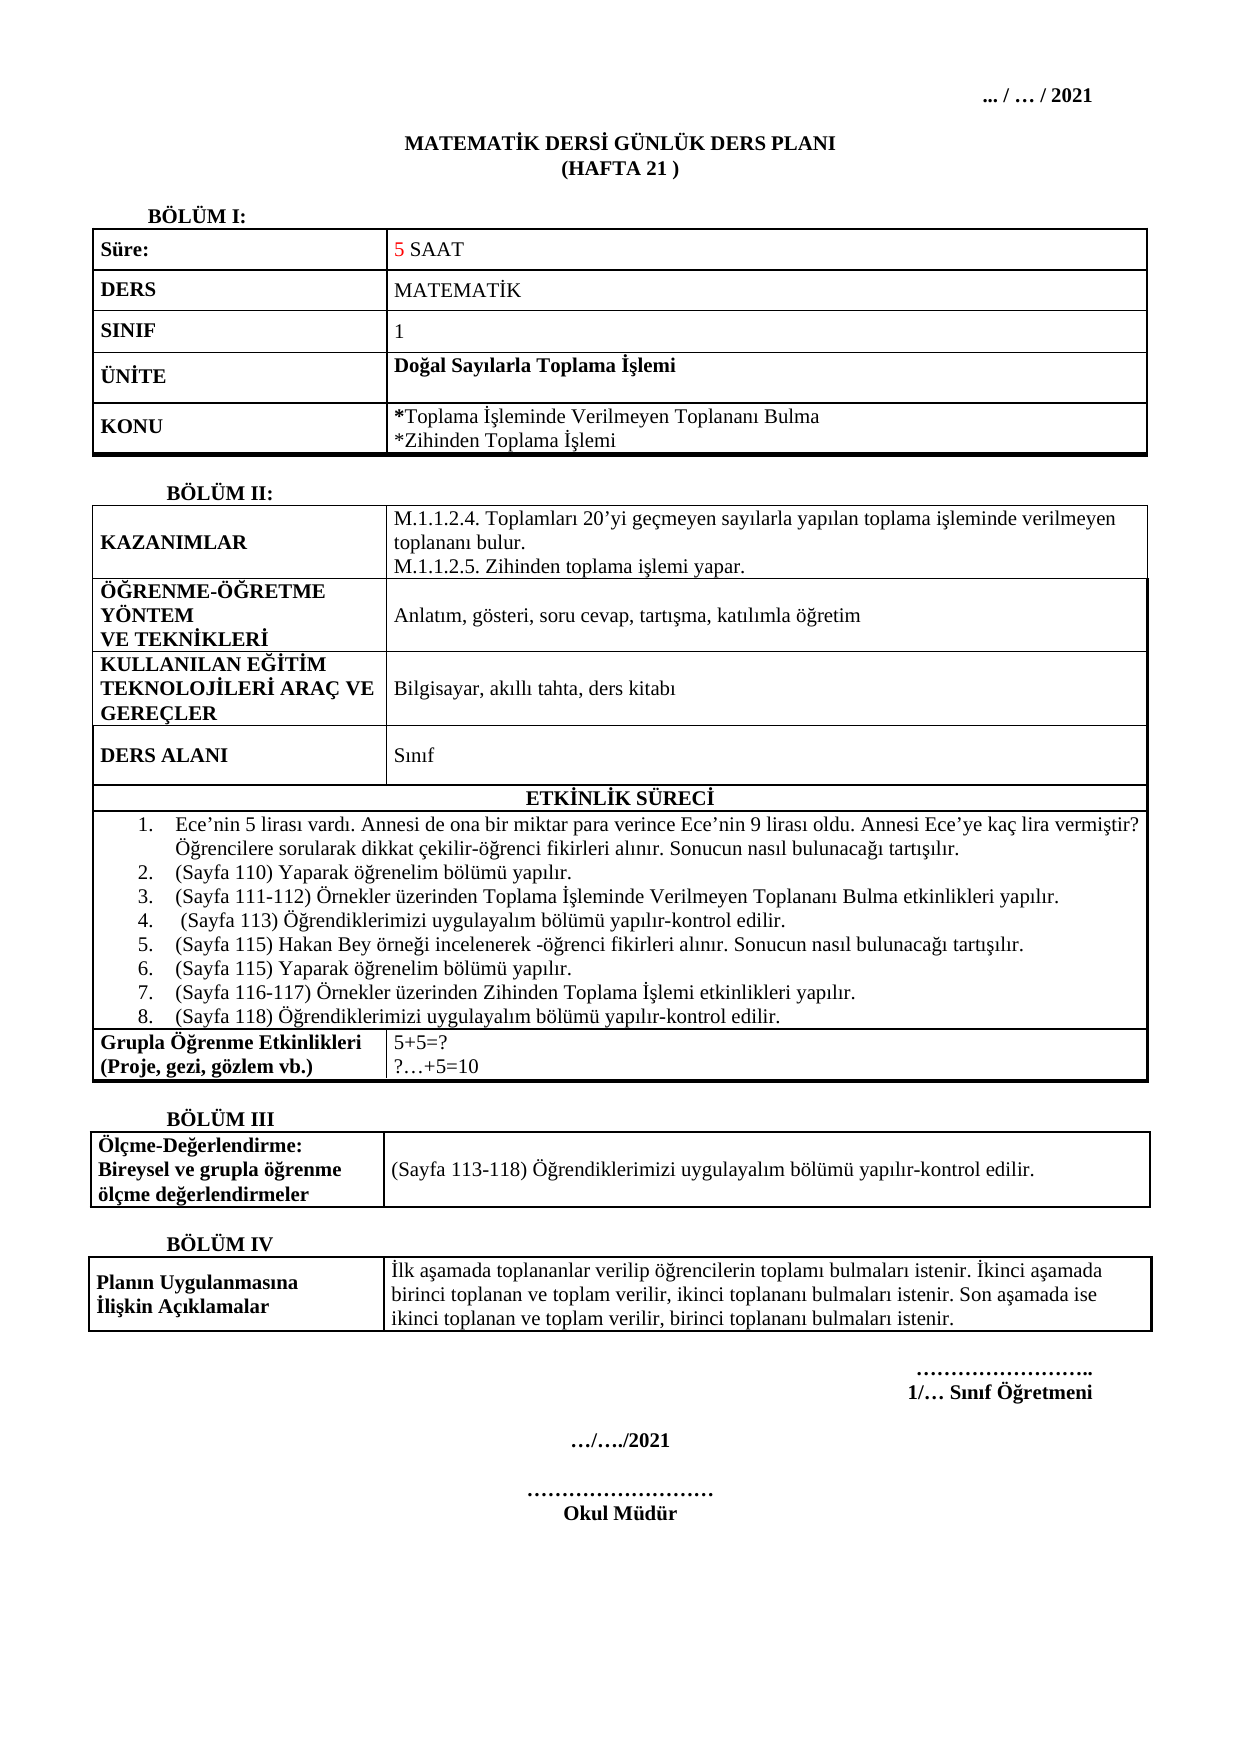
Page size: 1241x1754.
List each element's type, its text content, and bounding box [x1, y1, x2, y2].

table_cell Doğal Sayılarla Toplama İşlemi [388, 353, 1146, 402]
text (HAFTA 21 ) [148, 155, 1093, 179]
table_cell 1 [388, 311, 1146, 352]
table_cell *Toplama İşleminde Verilmeyen Toplananı Bulma *Zihinden Toplama İşlemi [388, 404, 1146, 452]
table_header (Sayfa 113-118) Öğrendiklerimizi uygulayalım bölümü yapılır-kontrol edilir. [385, 1133, 1149, 1206]
table_cell Sınıf [387, 726, 1146, 784]
subtitle BÖLÜM IV [148, 1232, 1093, 1256]
text MATEMATİK DERSİ GÜNLÜK DERS PLANI [148, 131, 1093, 155]
table_cell Ece’nin 5 lirası vardı. Annesi de ona bir miktar para verince Ece’nin 9 lirası oldu. Annesi Ece’ye kaç lira vermiştir? Öğrencilere sorularak dikkat çekilir-öğrenci fikirleri alınır. Sonucun nasıl bulunacağı tartışılır. (Sayfa 110) Yaparak öğrenelim bölümü yapılır. (Sayfa 111-112) Örnekler üzerinden Toplama İşleminde Verilmeyen Toplananı Bulma etkinlikleri yapılır. (Sayfa 113) Öğrendiklerimizi uygulayalım bölümü yapılır-kontrol edilir. (Sayfa 115) Hakan Bey örneği incelenerek -öğrenci fikirleri alınır. Sonucun nasıl bulunacağı tartışılır. (Sayfa 115) Yaparak öğrenelim bölümü yapılır. (Sayfa 116-117) Örnekler üzerinden Zihinden Toplama İşlemi etkinlikleri yapılır. (Sayfa 118) Öğrendiklerimizi uygulayalım bölümü yapılır-kontrol edilir. [94, 812, 1146, 1028]
text BÖLÜM II: [148, 481, 1093, 505]
text …/…./2021 [148, 1428, 1093, 1452]
table_header M.1.1.2.4. Toplamları 20’yi geçmeyen sayılarla yapılan toplama işleminde verilmeyen toplananı bulur. M.1.1.2.5. Zihinden toplama işlemi yapar. [387, 506, 1147, 578]
text ... / … / 2021 [148, 83, 1093, 107]
text ……………………… [148, 1476, 1093, 1501]
table_header 5 SAAT [388, 230, 1146, 269]
table_cell ÜNİTE [94, 353, 386, 402]
text BÖLÜM I: [148, 203, 1093, 228]
table_cell DERS ALANI [94, 726, 386, 784]
table_header Planın Uygulanmasına İlişkin Açıklamalar [90, 1258, 383, 1330]
table_header KAZANIMLAR [93, 506, 386, 578]
table_cell MATEMATİK [388, 271, 1146, 310]
table_cell Grupla Öğrenme Etkinlikleri (Proje, gezi, gözlem vb.) [94, 1030, 386, 1078]
table_header Ölçme-Değerlendirme: Bireysel ve grupla öğrenme ölçme değerlendirmeler [92, 1133, 383, 1206]
table_cell Anlatım, gösteri, soru cevap, tartışma, katılımla öğretim [387, 579, 1146, 651]
text Okul Müdür [148, 1501, 1093, 1524]
table_cell 5+5=? ?…+5=10 [387, 1030, 1146, 1078]
subtitle BÖLÜM III [148, 1107, 1093, 1131]
table_cell DERS [94, 271, 386, 310]
table_cell KULLANILAN EĞİTİM TEKNOLOJİLERİ ARAÇ VE GEREÇLER [93, 652, 386, 724]
table_header Süre: [94, 230, 386, 269]
text …………………….. [148, 1356, 1093, 1380]
table_header İlk aşamada toplananlar verilip öğrencilerin toplamı bulmaları istenir. İkinci aşamada birinci toplanan ve toplam verilir, ikinci toplananı bulmaları istenir. Son aşamada ise ikinci toplanan ve toplam verilir, birinci toplananı bulmaları istenir. [385, 1258, 1150, 1330]
table_cell SINIF [94, 311, 386, 352]
table_cell Bilgisayar, akıllı tahta, ders kitabı [387, 652, 1146, 724]
text 1/… Sınıf Öğretmeni [148, 1380, 1093, 1404]
table_cell ETKİNLİK SÜRECİ [94, 786, 1146, 809]
table_cell ÖĞRENME-ÖĞRETME YÖNTEM VE TEKNİKLERİ [93, 579, 386, 651]
table_cell KONU [94, 404, 386, 452]
